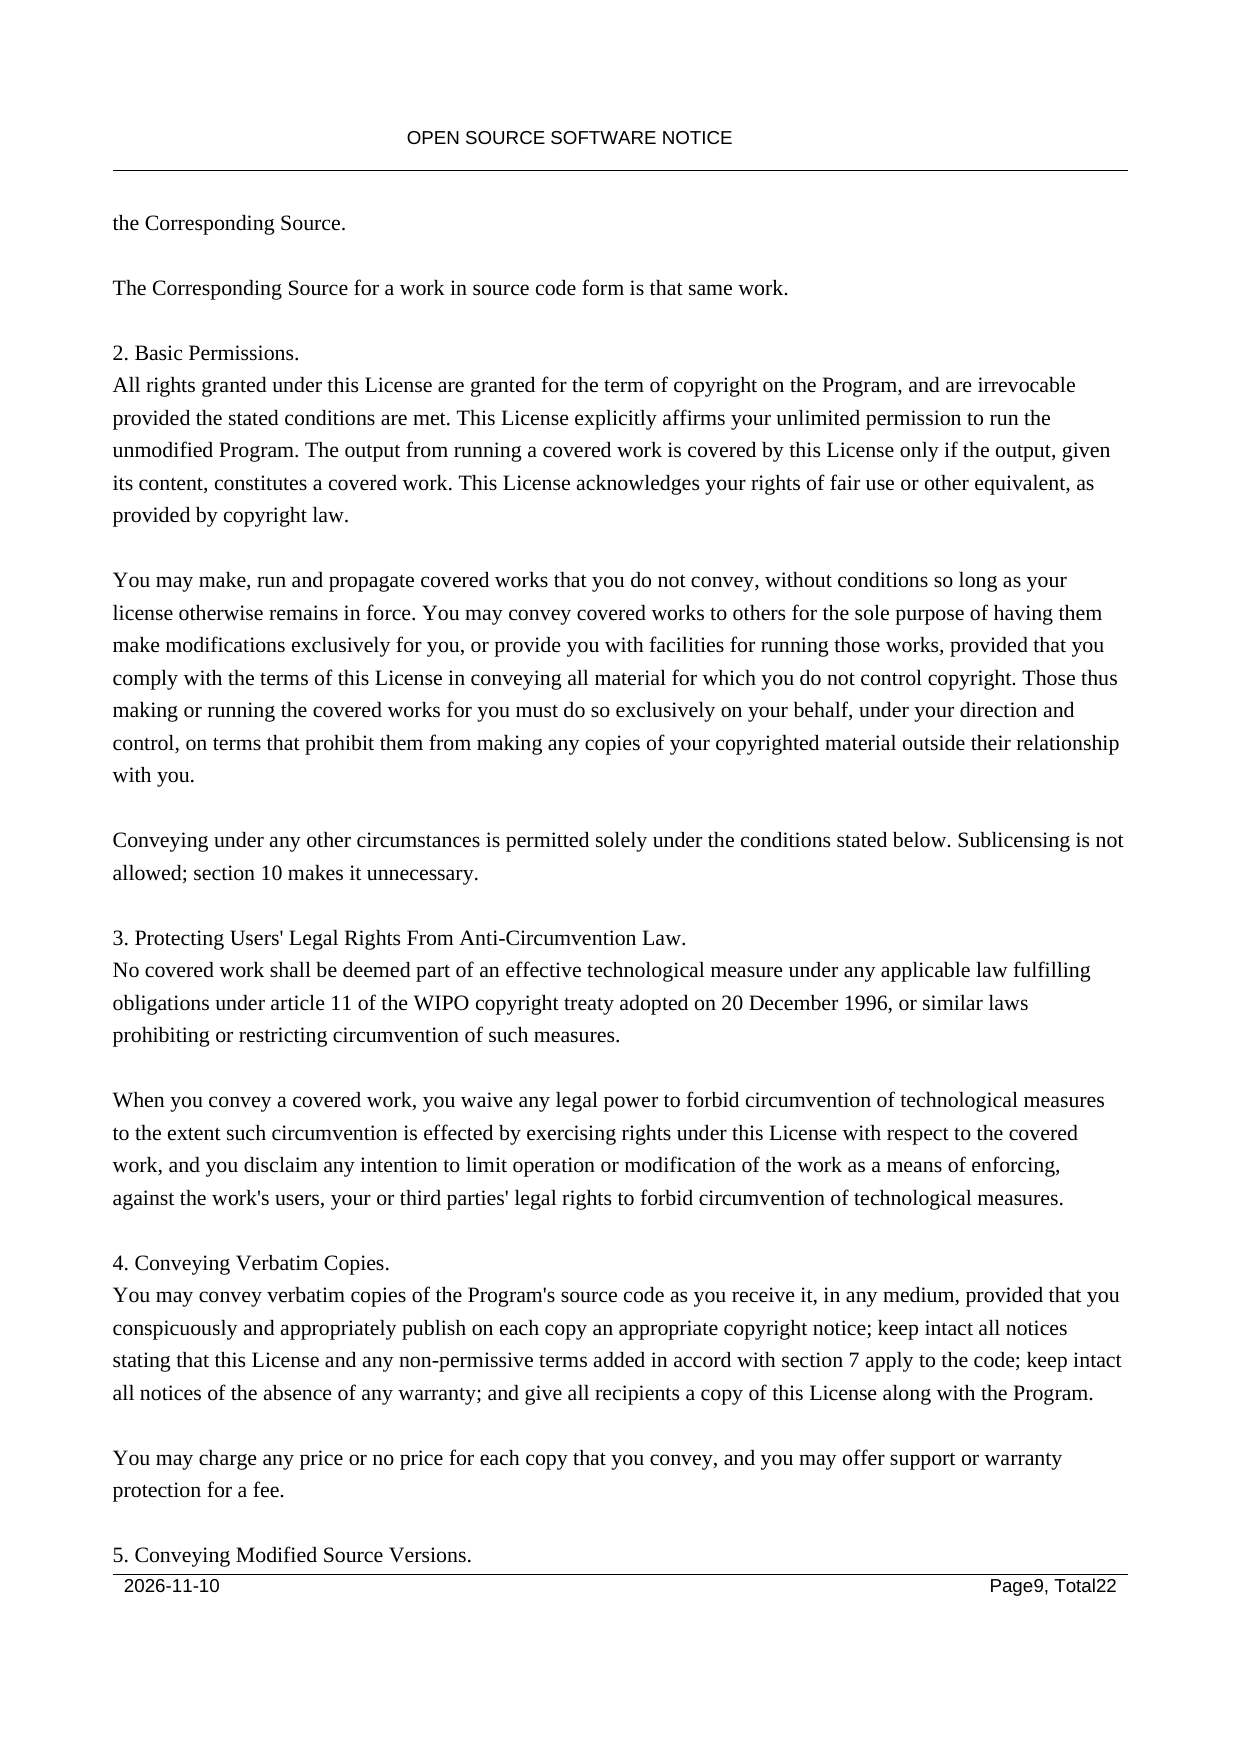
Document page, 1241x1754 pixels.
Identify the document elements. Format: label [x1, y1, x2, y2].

text [112, 206, 1128, 1571]
